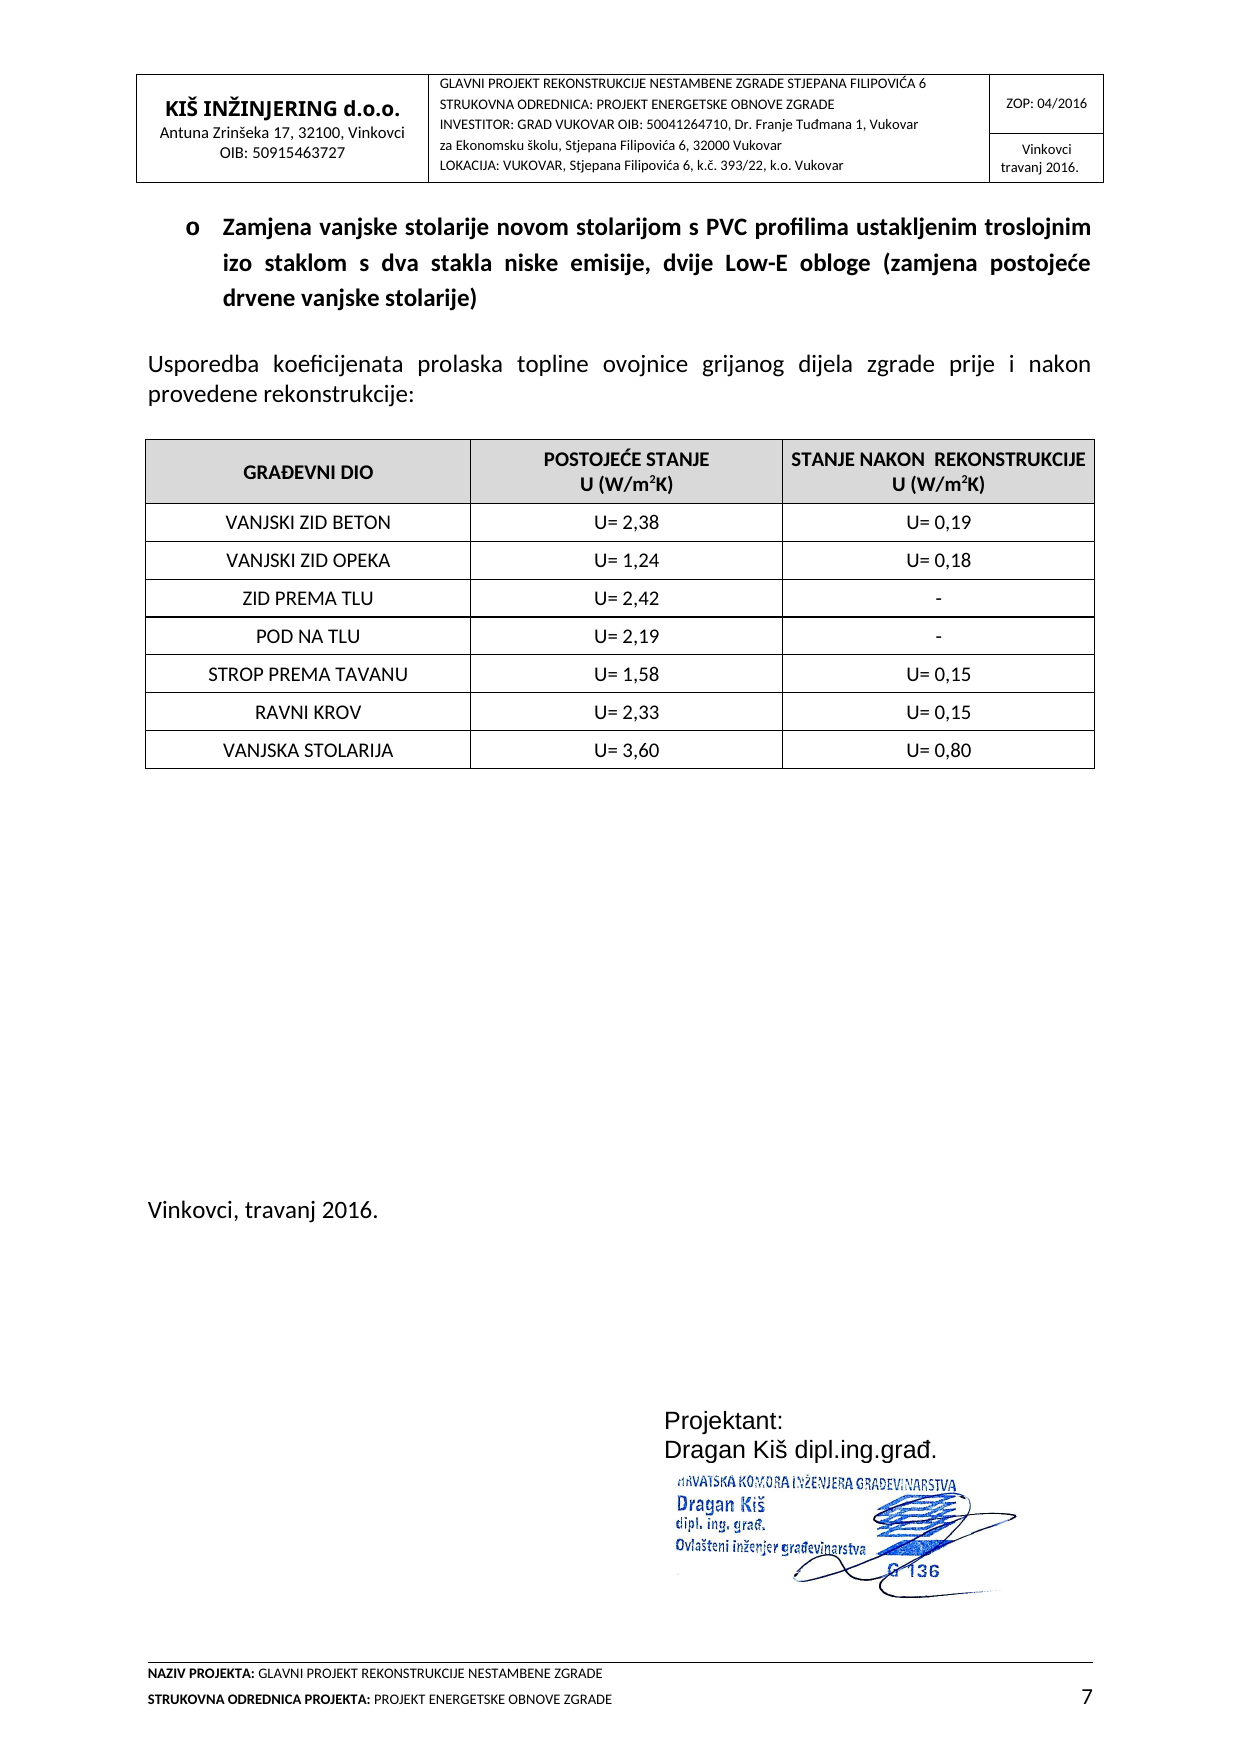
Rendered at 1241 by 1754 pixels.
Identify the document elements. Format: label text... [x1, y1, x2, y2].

table_header STANJE NAKON REKONSTRUKCIJE U (W/m2K) [783, 440, 1094, 503]
table_cell U= 0,19 [783, 504, 1094, 541]
table_cell U= 0,15 [783, 655, 1094, 692]
table_cell - [783, 618, 1094, 654]
table_cell VANJSKI ZID OPEKA [146, 542, 470, 578]
table_cell U= 3,60 [471, 731, 782, 768]
table_cell U= 1,58 [471, 655, 782, 692]
table_cell U= 0,15 [783, 693, 1094, 730]
table_cell U= 2,38 [471, 504, 782, 541]
table_cell ZID PREMA TLU [146, 580, 470, 616]
table_cell U= 1,24 [471, 542, 782, 578]
table_cell U= 0,80 [783, 731, 1094, 768]
list Zamjena vanjske stolarije novom stolarijom s PVC profilima ustakljenim troslojnim izo staklom s dva stakla niske emisije, dvije Low-E obloge (zamjena postojeće drvene vanjske stolarije) [185, 211, 1093, 313]
table_header POSTOJEĆE STANJE U (W/m2K) [471, 440, 782, 503]
text Vinkovci, travanj 2016. [148, 1195, 1093, 1225]
text Projektant: [590, 1406, 1093, 1434]
picture [663, 1463, 1024, 1604]
text Dragan Kiš dipl.ing.građ. [590, 1434, 1093, 1463]
text Usporedba koeficijenata prolaska topline ovojnice grijanog dijela zgrade prije i nakon provedene rekonstrukcije: [148, 348, 1093, 409]
table_cell VANJSKA STOLARIJA [146, 731, 470, 768]
table_cell U= 2,42 [471, 580, 782, 616]
table_cell POD NA TLU [146, 618, 470, 654]
table_cell RAVNI KROV [146, 693, 470, 730]
table_cell STROP PREMA TAVANU [146, 655, 470, 692]
table_cell U= 2,19 [471, 618, 782, 654]
table_cell - [783, 580, 1094, 616]
table_header GRAĐEVNI DIO [146, 440, 470, 503]
table_cell U= 2,33 [471, 693, 782, 730]
table_cell U= 0,18 [783, 542, 1094, 578]
table_cell VANJSKI ZID BETON [146, 504, 470, 541]
